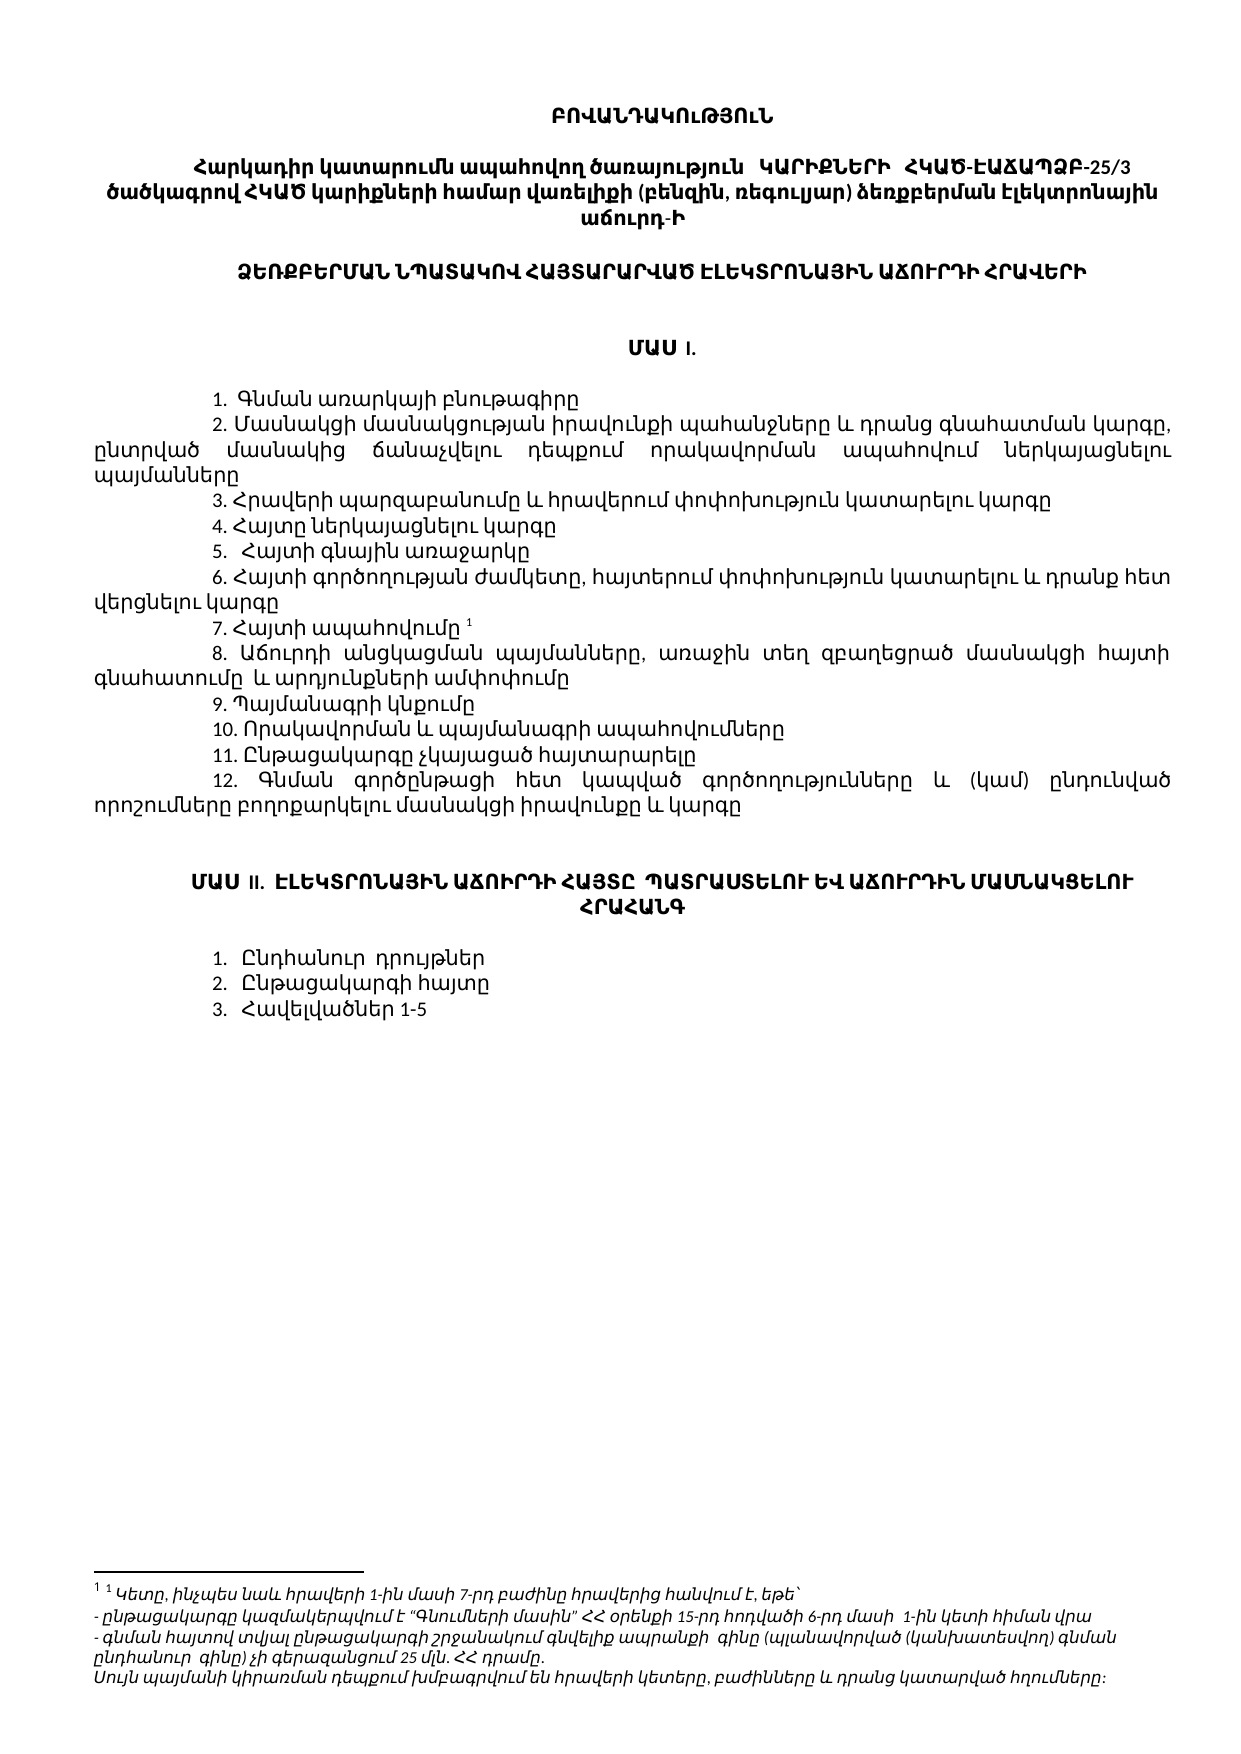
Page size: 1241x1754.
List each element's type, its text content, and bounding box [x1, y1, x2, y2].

text ՄԱՍ II. ԷԼԵԿՏՐՈՆԱՅԻՆ ԱՃՈԻՐԴԻ ՀԱՅՏԸ ՊԱՏՐԱՍՏԵԼՈՒ ԵՎ ԱՃՈՒՐԴԻՆ ՄԱՍՆԱԿՑԵԼՈՒ ՀՐԱՀԱՆԳ [94, 869, 1171, 920]
text 1. Ընդհանուր դրույթներ [94, 945, 1171, 971]
text ԲՈՎԱՆԴԱԿՈւԹՅՈւՆ [94, 103, 1171, 128]
text 2. Մասնակցի մասնակցության իրավունքի պահանջները և դրանց գնահատման կարգը, ընտրված մասնակից ճանաչվելու դեպքում որակավորման ապահովում ներկայացնելու պայմանները [94, 411, 1171, 488]
text ՄԱՍ I. [94, 335, 1171, 361]
text 7. Հայտի ապահովումը 1 [94, 615, 1171, 640]
text 5. Հայտի գնային առաջարկը [94, 538, 1171, 564]
text 10. Որակավորման և պայմանագրի ապահովումները [94, 716, 1171, 742]
text ՁԵՌՔԲԵՐՄԱՆ ՆՊԱՏԱԿՈՎ ՀԱՅՏԱՐԱՐՎԱԾ ԷԼԵԿՏՐՈՆԱՅԻՆ ԱՃՈՒՐԴԻ ՀՐԱՎԵՐԻ [94, 259, 1171, 284]
text 6. Հայտի գործողության ժամկետը, հայտերում փոփոխություն կատարելու և դրանք հետ վերցնելու կարգը [94, 564, 1171, 615]
text 11. Ընթացակարգը չկայացած հայտարարելը [94, 742, 1171, 767]
text Հարկադիր կատարումն ապահովող ծառայություն ԿԱՐԻՔՆԵՐԻ ՀԿԱԾ-ԷԱՃԱՊՁԲ-25/3 ծածկագրով ՀԿԱԾ կարիքների համար վառելիքի (բենզին, ռեգուլյար) ձեռքբերման էլեկտրոնային աճուրդ-Ի [94, 154, 1171, 230]
text 2. Ընթացակարգի հայտը [94, 971, 1171, 996]
text 3. Հրավերի պարզաբանումը և հրավերում փոփոխություն կատարելու կարգը [94, 488, 1171, 513]
text 12. Գնման գործընթացի հետ կապված գործողությունները և (կամ) ընդունված որոշումները բողոքարկելու մասնակցի իրավունքը և կարգը [94, 767, 1171, 818]
text 1. Գնման առարկայի բնութագիրը [94, 386, 1171, 411]
text 3. Հավելվածներ 1-5 [94, 996, 1171, 1021]
text 4. Հայտը ներկայացնելու կարգը [94, 513, 1171, 538]
text 9. Պայմանագրի կնքումը [94, 691, 1171, 716]
text 8. Աճուրդի անցկացման պայմանները, առաջին տեղ զբաղեցրած մասնակցի հայտի գնահատումը և արդյունքների ամփոփումը [94, 640, 1171, 691]
